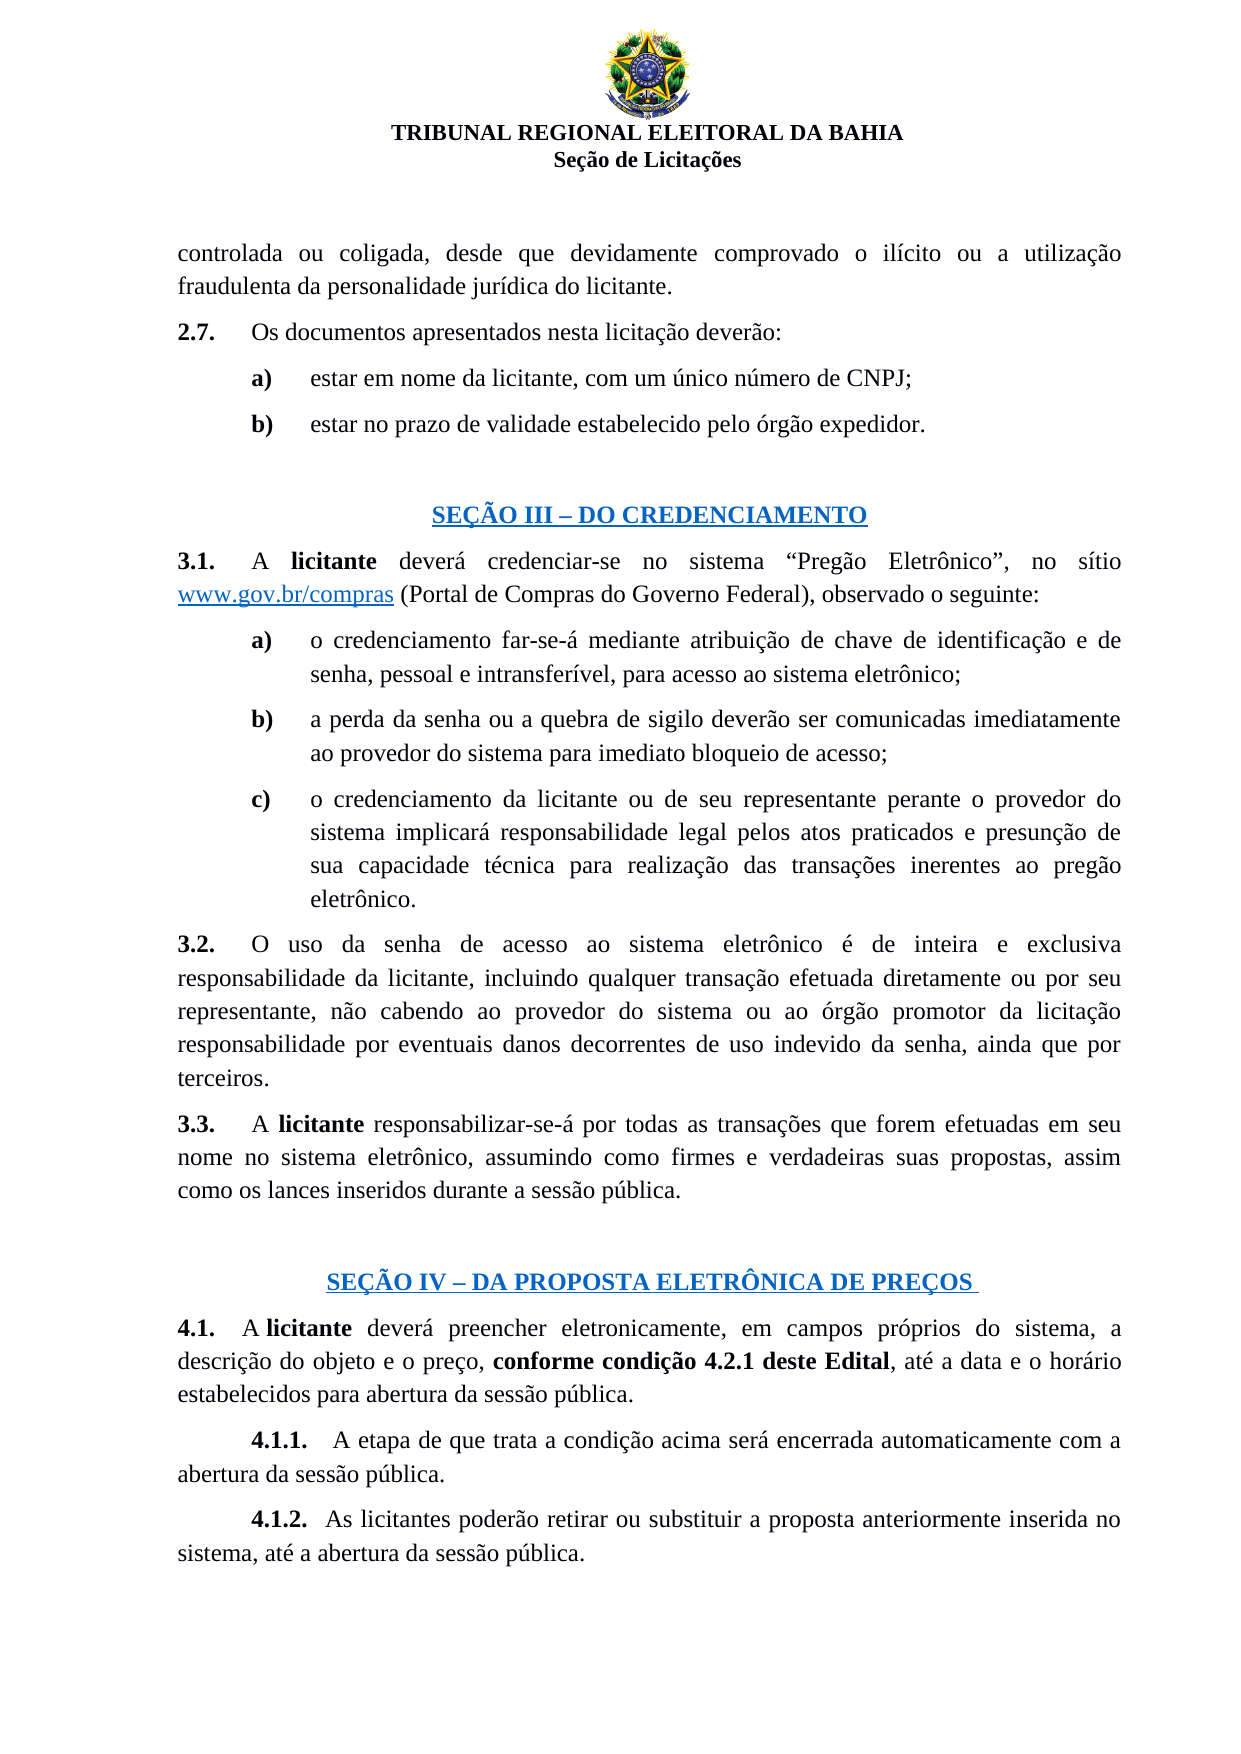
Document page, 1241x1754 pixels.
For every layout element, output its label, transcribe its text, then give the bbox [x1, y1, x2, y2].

list o credenciamento da licitante ou de seu representante perante o provedor do sistema implicará responsabilidade legal pelos atos praticados e presunção de sua capacidade técnica para realização das transações inerentes ao pregão eletrônico. [251, 780, 1122, 914]
text 2.7. Os documentos apresentados nesta licitação deverão: [177, 314, 1122, 347]
text 3.1. A licitante deverá credenciar-se no sistema “Pregão Eletrônico”, no sítio www.gov.br/compras (Portal de Compras do Governo Federal), observado o seguinte: [177, 543, 1122, 609]
text SEÇÃO IV – DA PROPOSTA ELETRÔNICA DE PREÇOS [177, 1264, 1122, 1297]
text SEÇÃO III – DO CREDENCIAMENTO [177, 497, 1122, 530]
list estar em nome da licitante, com um único número de CNPJ; [251, 359, 1122, 393]
list estar no prazo de validade estabelecido pelo órgão expedidor. [251, 405, 1122, 439]
text 4.1.1. A etapa de que trata a condição acima será encerrada automaticamente com a abertura da sessão pública. [177, 1422, 1122, 1489]
text 3.3. A licitante responsabilizar-se-á por todas as transações que forem efetuadas em seu nome no sistema eletrônico, assumindo como firmes e verdadeiras suas propostas, assim como os lances inseridos durante a sessão pública. [177, 1105, 1122, 1205]
text 3.2. O uso da senha de acesso ao sistema eletrônico é de inteira e exclusiva responsabilidade da licitante, incluindo qualquer transação efetuada diretamente ou por seu representante, não cabendo ao provedor do sistema ou ao órgão promotor da licitação responsabilidade por eventuais danos decorrentes de uso indevido da senha, ainda que por terceiros. [177, 926, 1122, 1093]
list o credenciamento far-se-á mediante atribuição de chave de identificação e de senha, pessoal e intransferível, para acesso ao sistema eletrônico; [251, 622, 1122, 689]
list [177, 234, 1122, 301]
list a perda da senha ou a quebra de sigilo deverão ser comunicadas imediatamente ao provedor do sistema para imediato bloqueio de acesso; [251, 701, 1122, 768]
text 4.1. A licitante deverá preencher eletronicamente, em campos próprios do sistema, a descrição do objeto e o preço, conforme condição 4.2.1 deste Edital, até a data e o horário estabelecidos para abertura da sessão pública. [177, 1309, 1122, 1409]
text 4.1.2. As licitantes poderão retirar ou substituir a proposta anteriormente inserida no sistema, até a abertura da sessão pública. [177, 1501, 1122, 1568]
